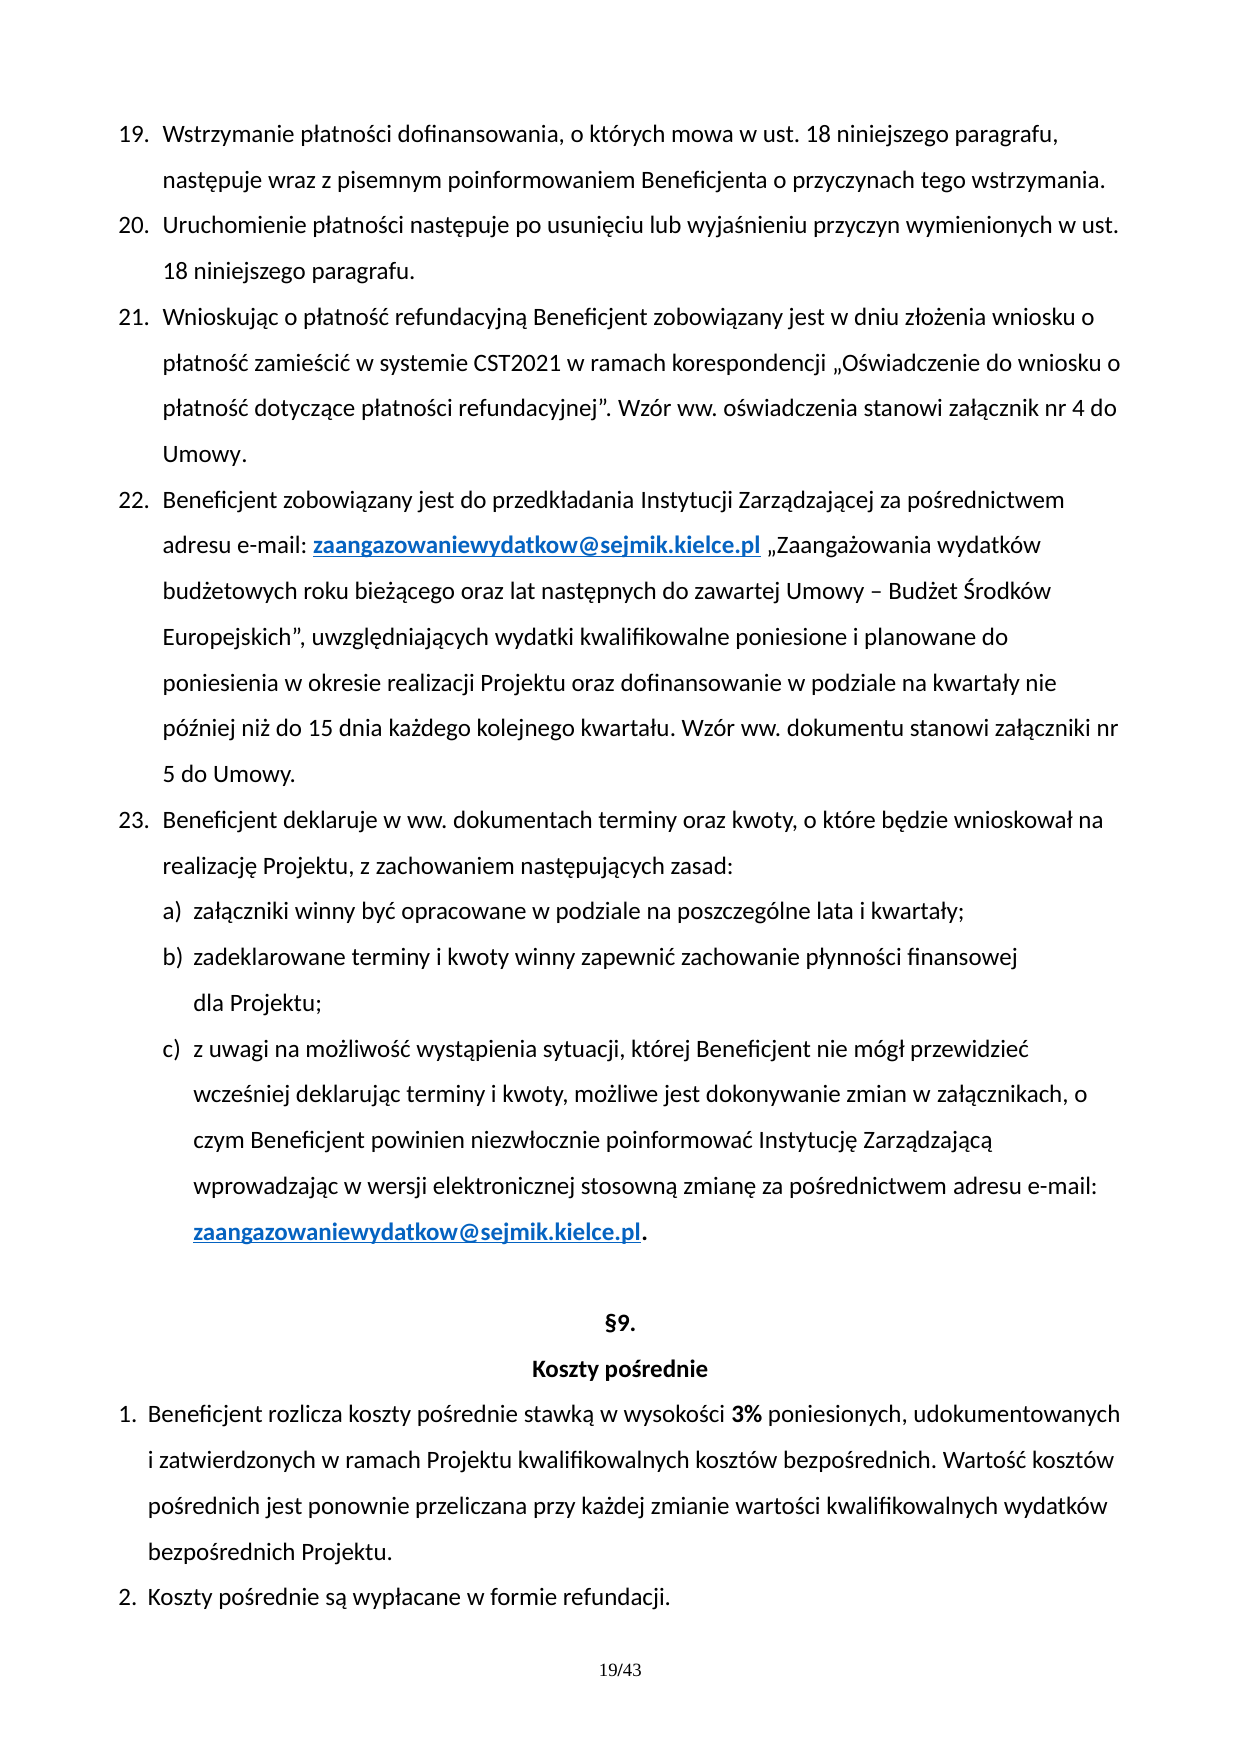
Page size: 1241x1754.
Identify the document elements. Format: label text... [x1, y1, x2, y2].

list zadeklarowane terminy i kwoty winny zapewnić zachowanie płynności finansowej dla Projektu; [162, 941, 1122, 1017]
text §9. [118, 1307, 1122, 1338]
text Koszty pośrednie [118, 1353, 1122, 1383]
list Wnioskując o płatność refundacyjną Beneficjent zobowiązany jest w dniu złożenia wniosku o płatność zamieścić w systemie CST2021 w ramach korespondencji „Oświadczenie do wniosku o płatność dotyczące płatności refundacyjnej”. Wzór ww. oświadczenia stanowi załącznik nr 4 do Umowy. [118, 301, 1122, 469]
list Koszty pośrednie są wypłacane w formie refundacji. [118, 1581, 1122, 1612]
list Wstrzymanie płatności dofinansowania, o których mowa w ust. 18 niniejszego paragrafu, następuje wraz z pisemnym poinformowaniem Beneficjenta o przyczynach tego wstrzymania. [118, 118, 1122, 194]
list z uwagi na możliwość wystąpienia sytuacji, której Beneficjent nie mógł przewidzieć wcześniej deklarując terminy i kwoty, możliwe jest dokonywanie zmian w załącznikach, o czym Beneficjent powinien niezwłocznie poinformować Instytucję Zarządzającą wprowadzając w wersji elektronicznej stosowną zmianę za pośrednictwem adresu e-mail: zaangazowaniewydatkow@sejmik.kielce.pl. [162, 1033, 1122, 1246]
list Uruchomienie płatności następuje po usunięciu lub wyjaśnieniu przyczyn wymienionych w ust. 18 niniejszego paragrafu. [118, 209, 1122, 286]
list Beneficjent rozlicza koszty pośrednie stawką w wysokości 3% poniesionych, udokumentowanych i zatwierdzonych w ramach Projektu kwalifikowalnych kosztów bezpośrednich. Wartość kosztów pośrednich jest ponownie przeliczana przy każdej zmianie wartości kwalifikowalnych wydatków bezpośrednich Projektu. [118, 1398, 1122, 1566]
list załączniki winny być opracowane w podziale na poszczególne lata i kwartały; [162, 896, 1122, 926]
list Beneficjent deklaruje w ww. dokumentach terminy oraz kwoty, o które będzie wnioskował na realizację Projektu, z zachowaniem następujących zasad: [118, 804, 1122, 880]
list Beneficjent zobowiązany jest do przedkładania Instytucji Zarządzającej za pośrednictwem adresu e-mail: zaangazowaniewydatkow@sejmik.kielce.pl „Zaangażowania wydatków budżetowych roku bieżącego oraz lat następnych do zawartej Umowy – Budżet Środków Europejskich”, uwzględniających wydatki kwalifikowalne poniesione i planowane do poniesienia w okresie realizacji Projektu oraz dofinansowanie w podziale na kwartały nie później niż do 15 dnia każdego kolejnego kwartału. Wzór ww. dokumentu stanowi załączniki nr 5 do Umowy. [118, 484, 1122, 789]
